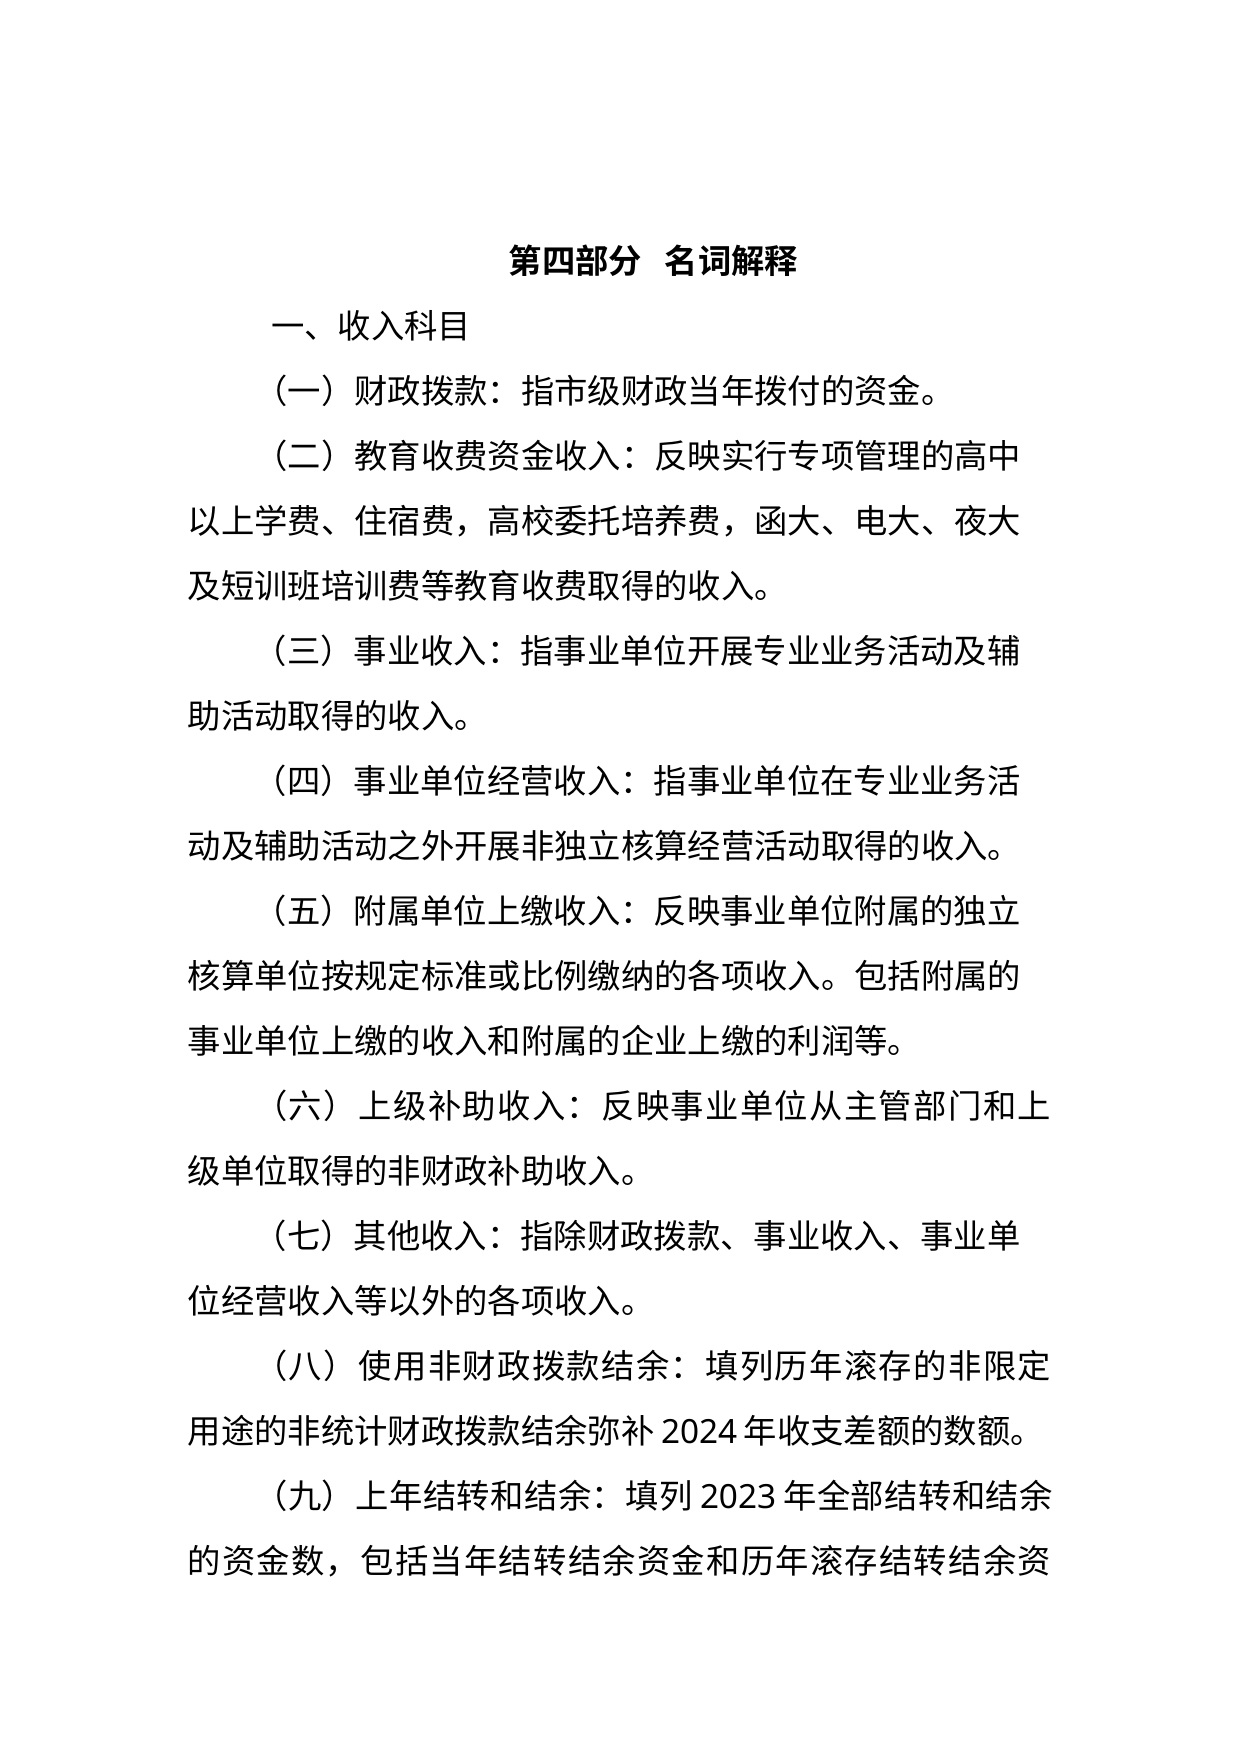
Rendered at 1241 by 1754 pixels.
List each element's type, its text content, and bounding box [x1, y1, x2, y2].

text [187, 1462, 1053, 1592]
list 教育收费资金收入：反映实行专项管理的高中以上学费、住宿费，高校委托培养费，函大、电大、夜大及短训班培训费等教育收费取得的收入。 [187, 422, 1053, 617]
text （五）附属单位上缴收入：反映事业单位附属的独立核算单位按规定标准或比例缴纳的各项收入。包括附属的事业单位上缴的收入和附属的企业上缴的利润等。 [187, 877, 1053, 1072]
text （六）上级补助收入：反映事业单位从主管部门和上级单位取得的非财政补助收入。 [187, 1072, 1053, 1202]
text 一、收入科目 [187, 292, 1053, 357]
text （七）其他收入：指除财政拨款、事业收入、事业单位经营收入等以外的各项收入。 [187, 1202, 1053, 1332]
text （八）使用非财政拨款结余：填列历年滚存的非限定用途的非统计财政拨款结余弥补2024年收支差额的数额。 [187, 1332, 1053, 1462]
text 第四部分 名词解释 [187, 227, 1053, 292]
text （三）事业收入：指事业单位开展专业业务活动及辅助活动取得的收入。 [187, 617, 1053, 747]
list 财政拨款：指市级财政当年拨付的资金。 [187, 357, 1053, 422]
text （四）事业单位经营收入：指事业单位在专业业务活动及辅助活动之外开展非独立核算经营活动取得的收入。 [187, 747, 1053, 877]
